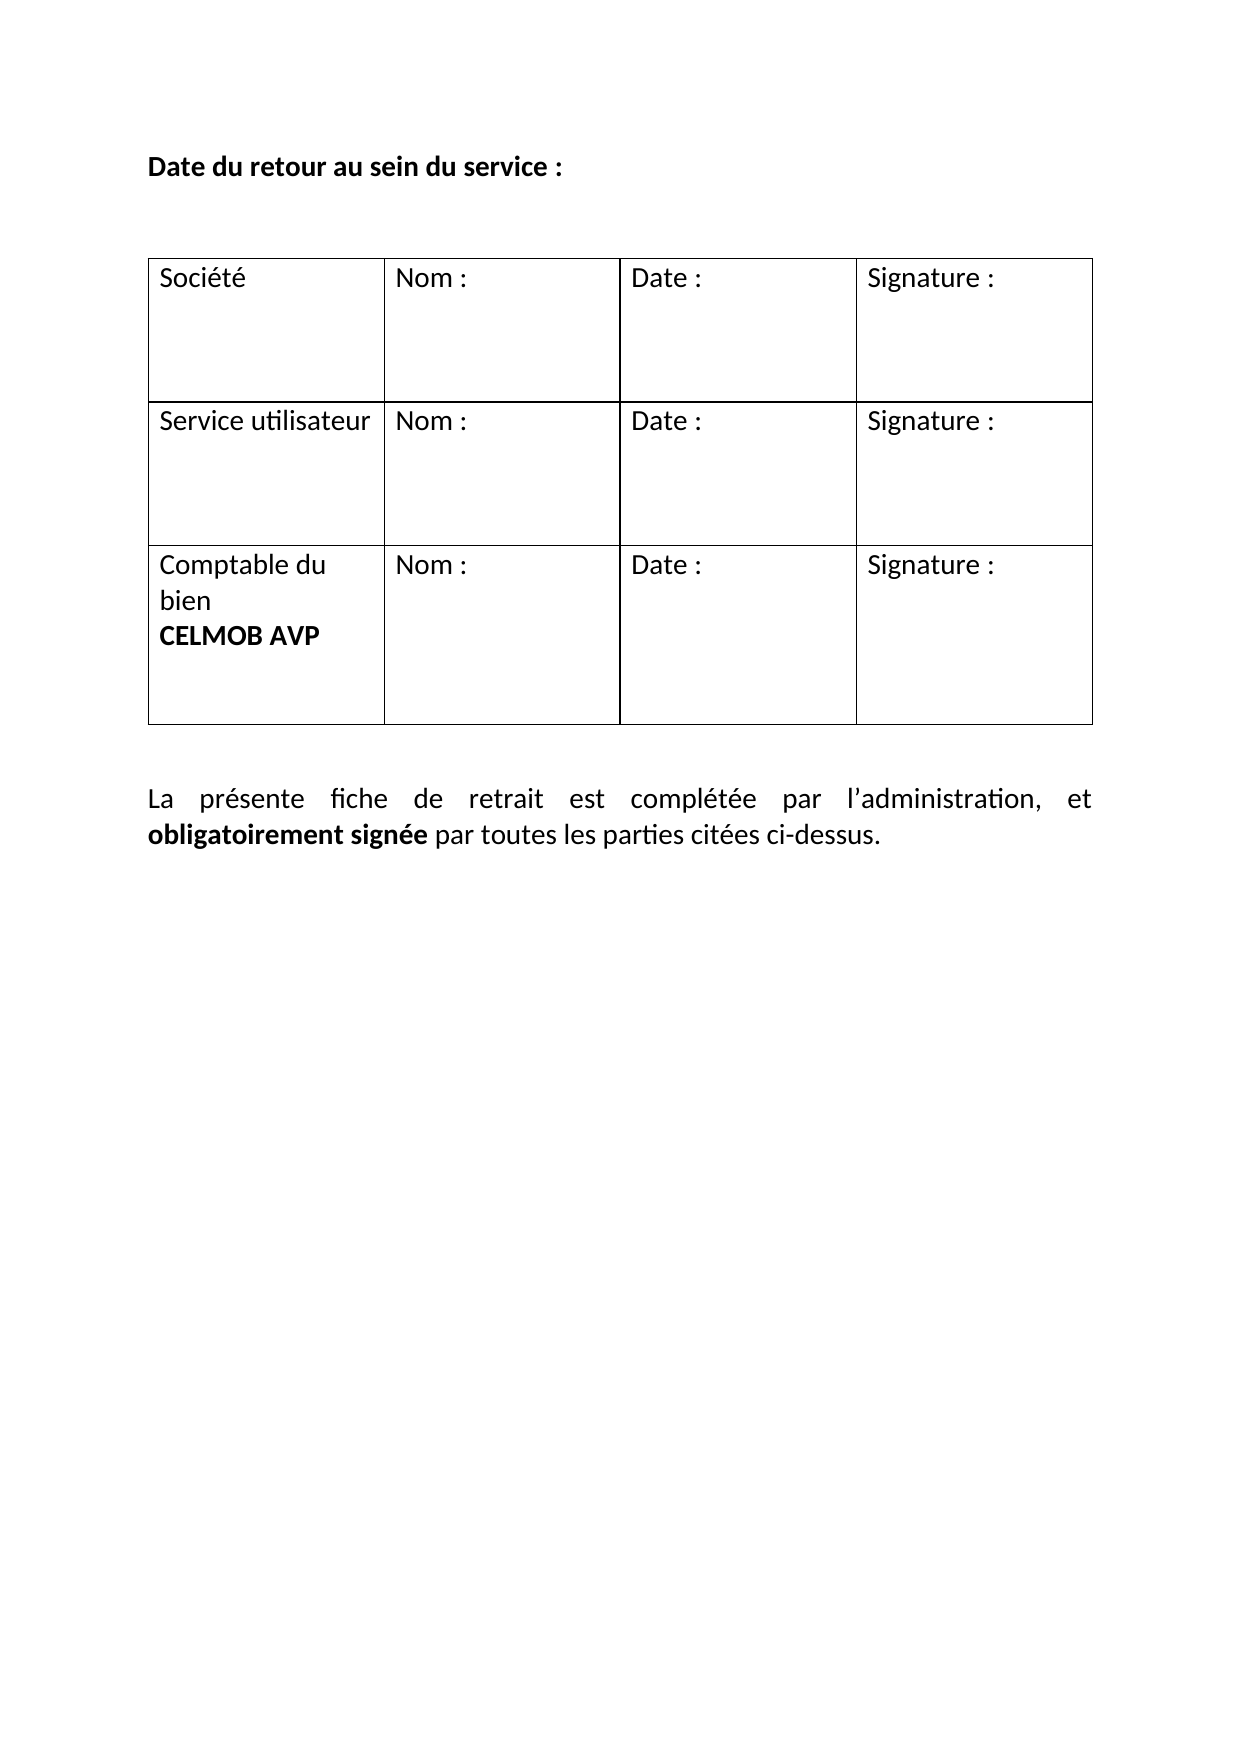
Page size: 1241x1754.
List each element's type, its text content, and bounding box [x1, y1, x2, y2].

table_cell Service utilisateur [149, 403, 384, 545]
table_header Date : [621, 259, 856, 401]
table_cell Signature : [857, 403, 1092, 545]
table_header Nom : [385, 259, 619, 401]
table_cell Nom : [385, 546, 619, 724]
table_header Société [149, 259, 384, 401]
table_cell Signature : [857, 546, 1092, 724]
table_header Signature : [857, 259, 1092, 401]
table_cell Comptable du bien CELMOB AVP [149, 546, 384, 724]
table_cell Date : [621, 546, 856, 724]
text Date du retour au sein du service : [148, 148, 1093, 183]
table_cell Nom : [385, 403, 619, 545]
text La présente fiche de retrait est complétée par l’administration, et obligatoirement signée par toutes les parties citées ci-dessus. [148, 780, 1093, 851]
table_cell Date : [621, 403, 856, 545]
